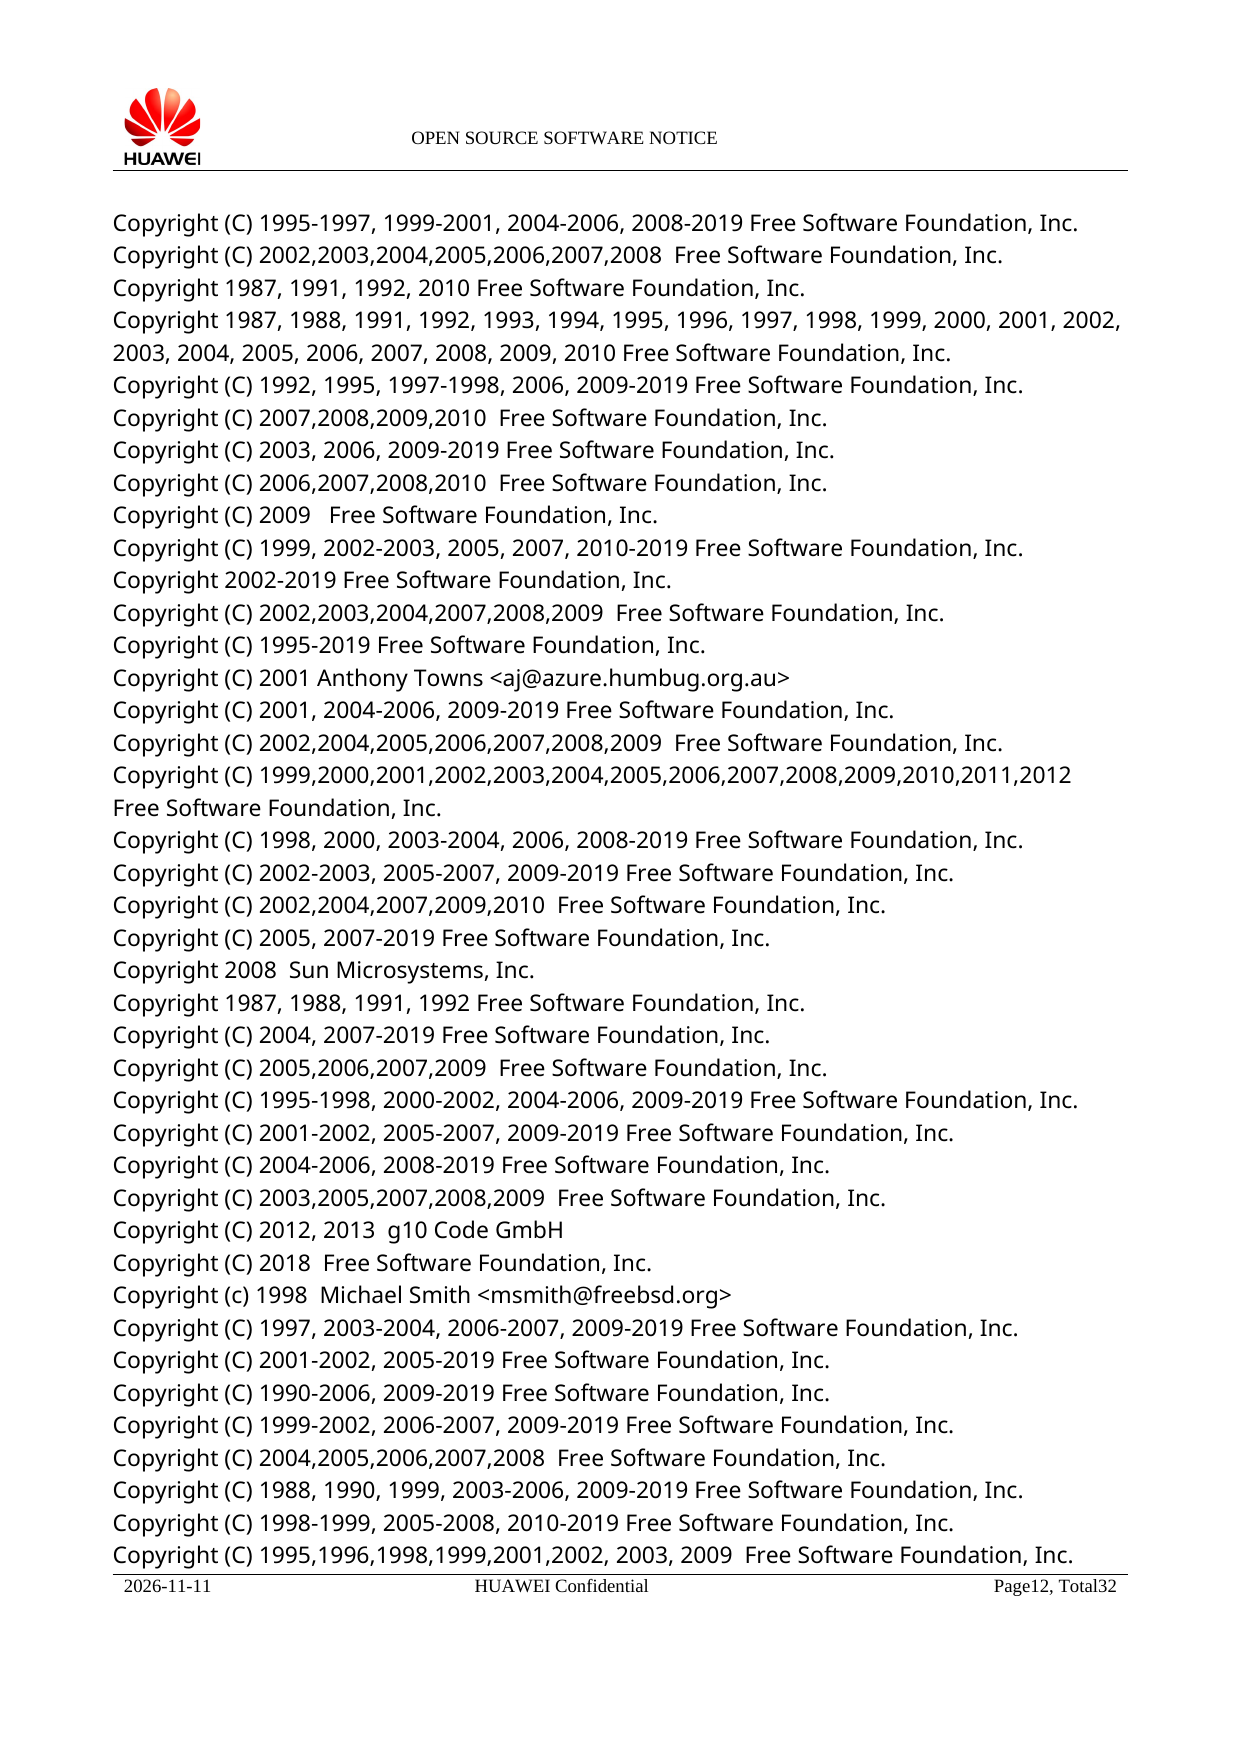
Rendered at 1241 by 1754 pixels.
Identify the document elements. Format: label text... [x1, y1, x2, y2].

picture [124, 88, 201, 165]
